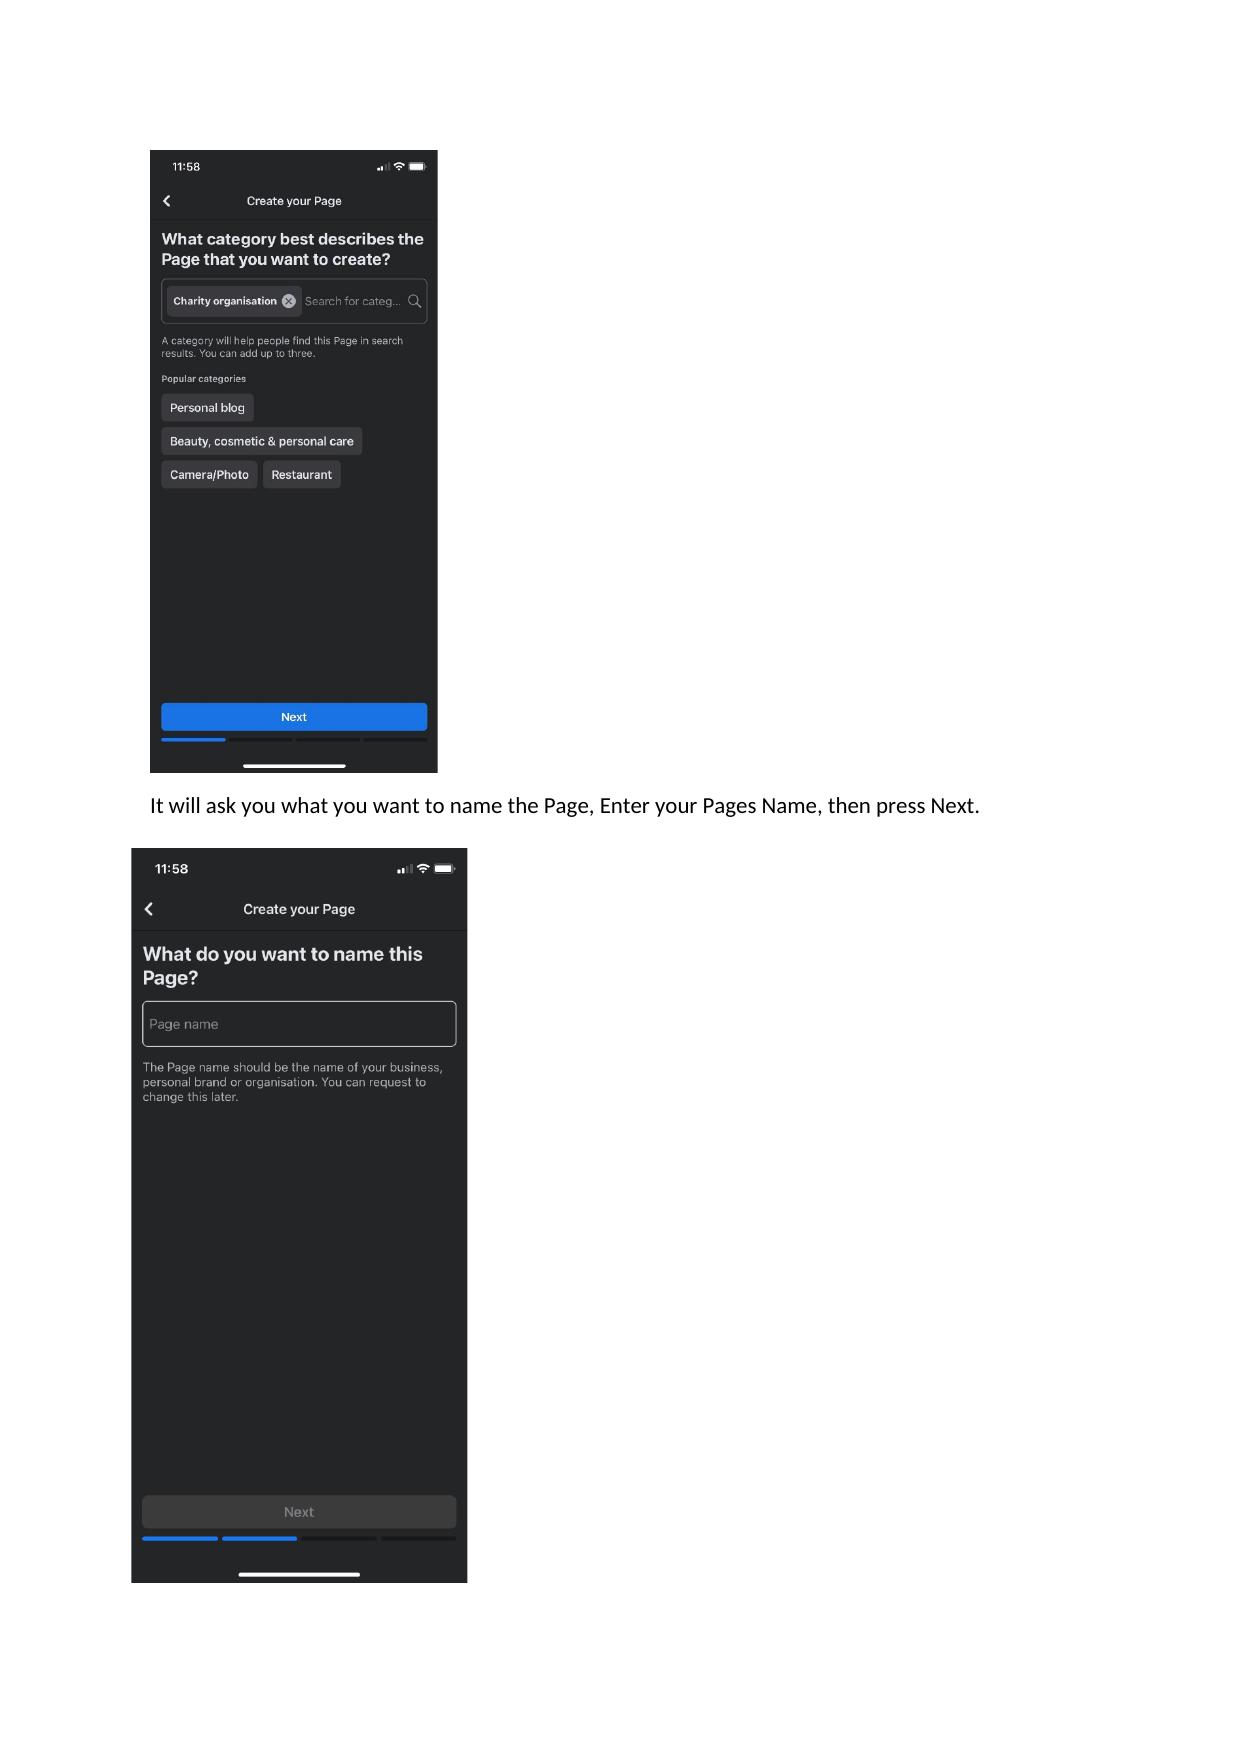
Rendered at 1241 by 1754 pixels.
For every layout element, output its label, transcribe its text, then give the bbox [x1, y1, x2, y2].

picture [150, 150, 438, 773]
picture [129, 848, 467, 1581]
text It will ask you what you want to name the Page, Enter your Pages Name, then press Next. [150, 791, 1090, 819]
